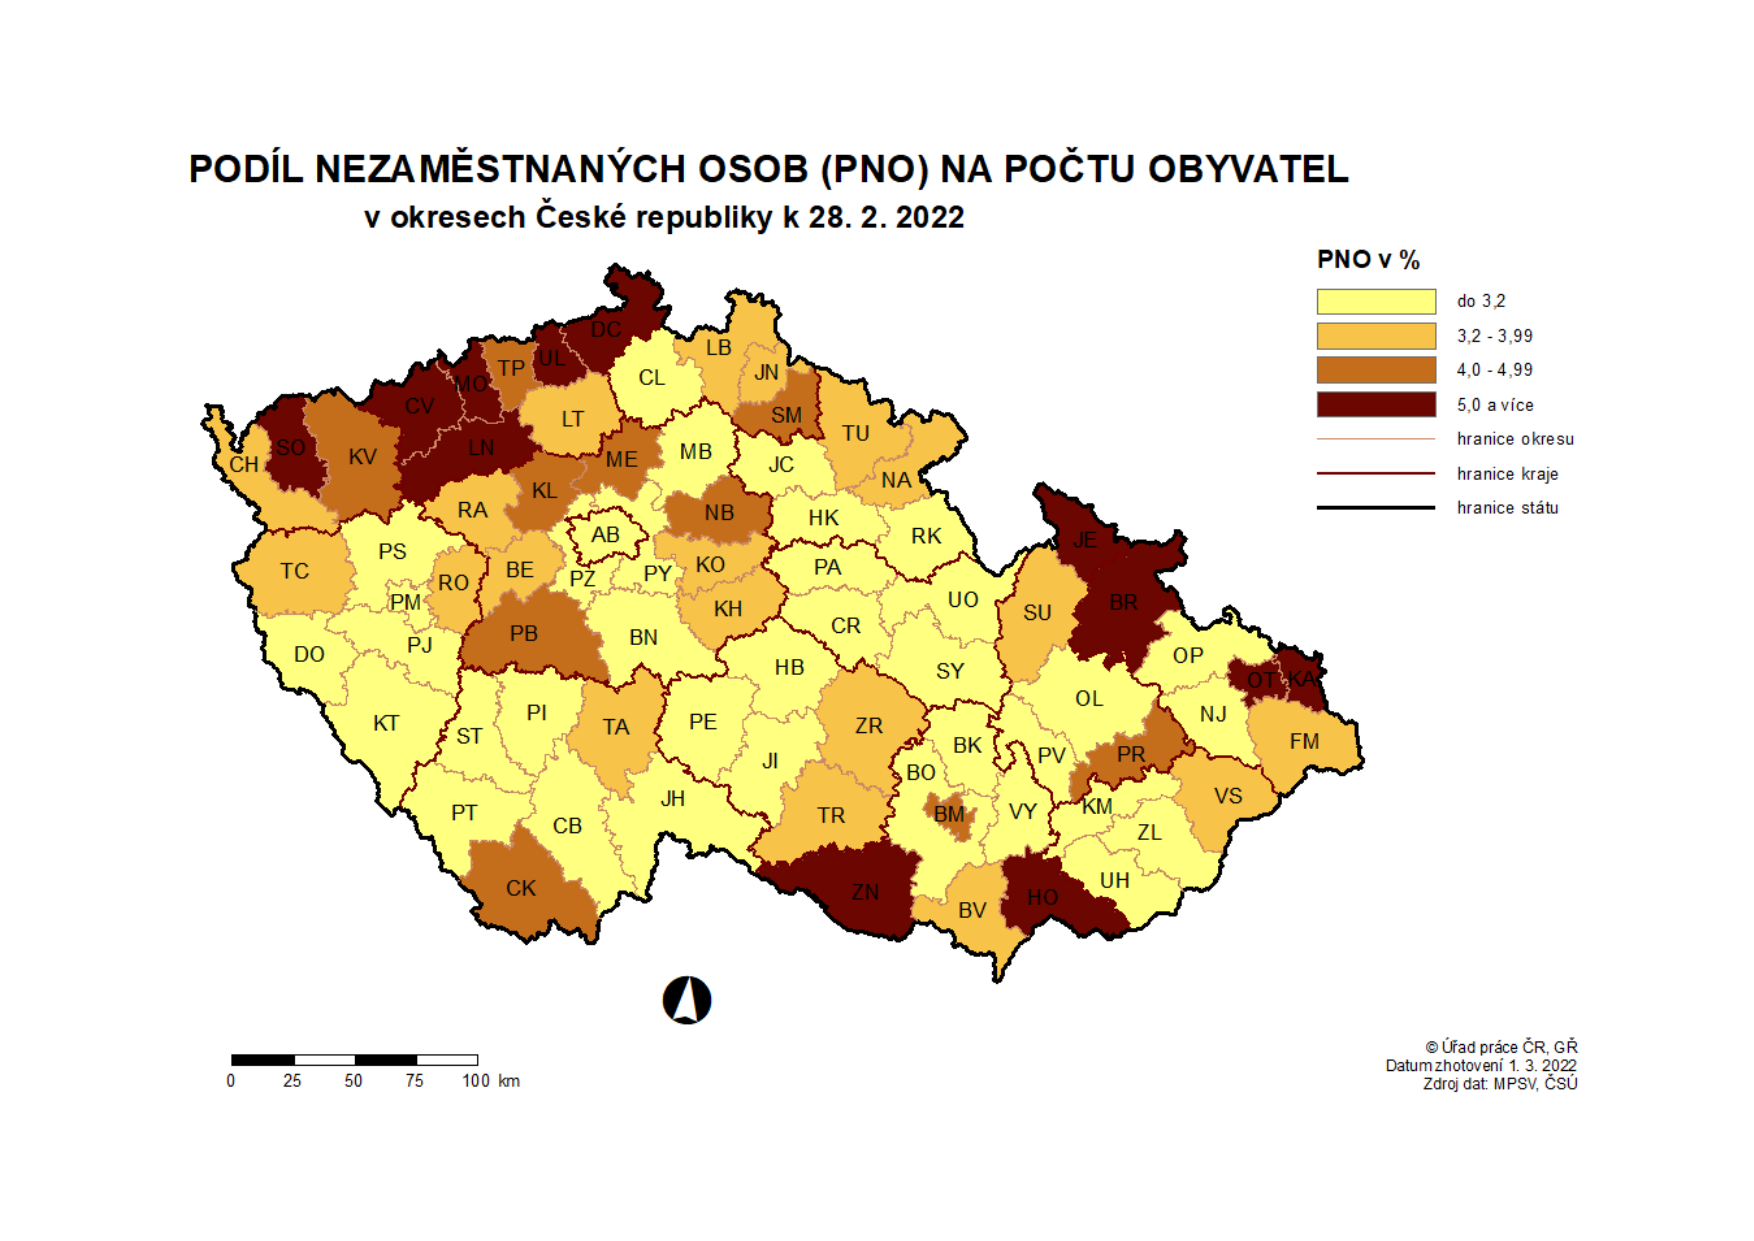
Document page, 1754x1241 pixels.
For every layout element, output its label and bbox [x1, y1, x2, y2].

picture [147, 103, 1607, 1135]
